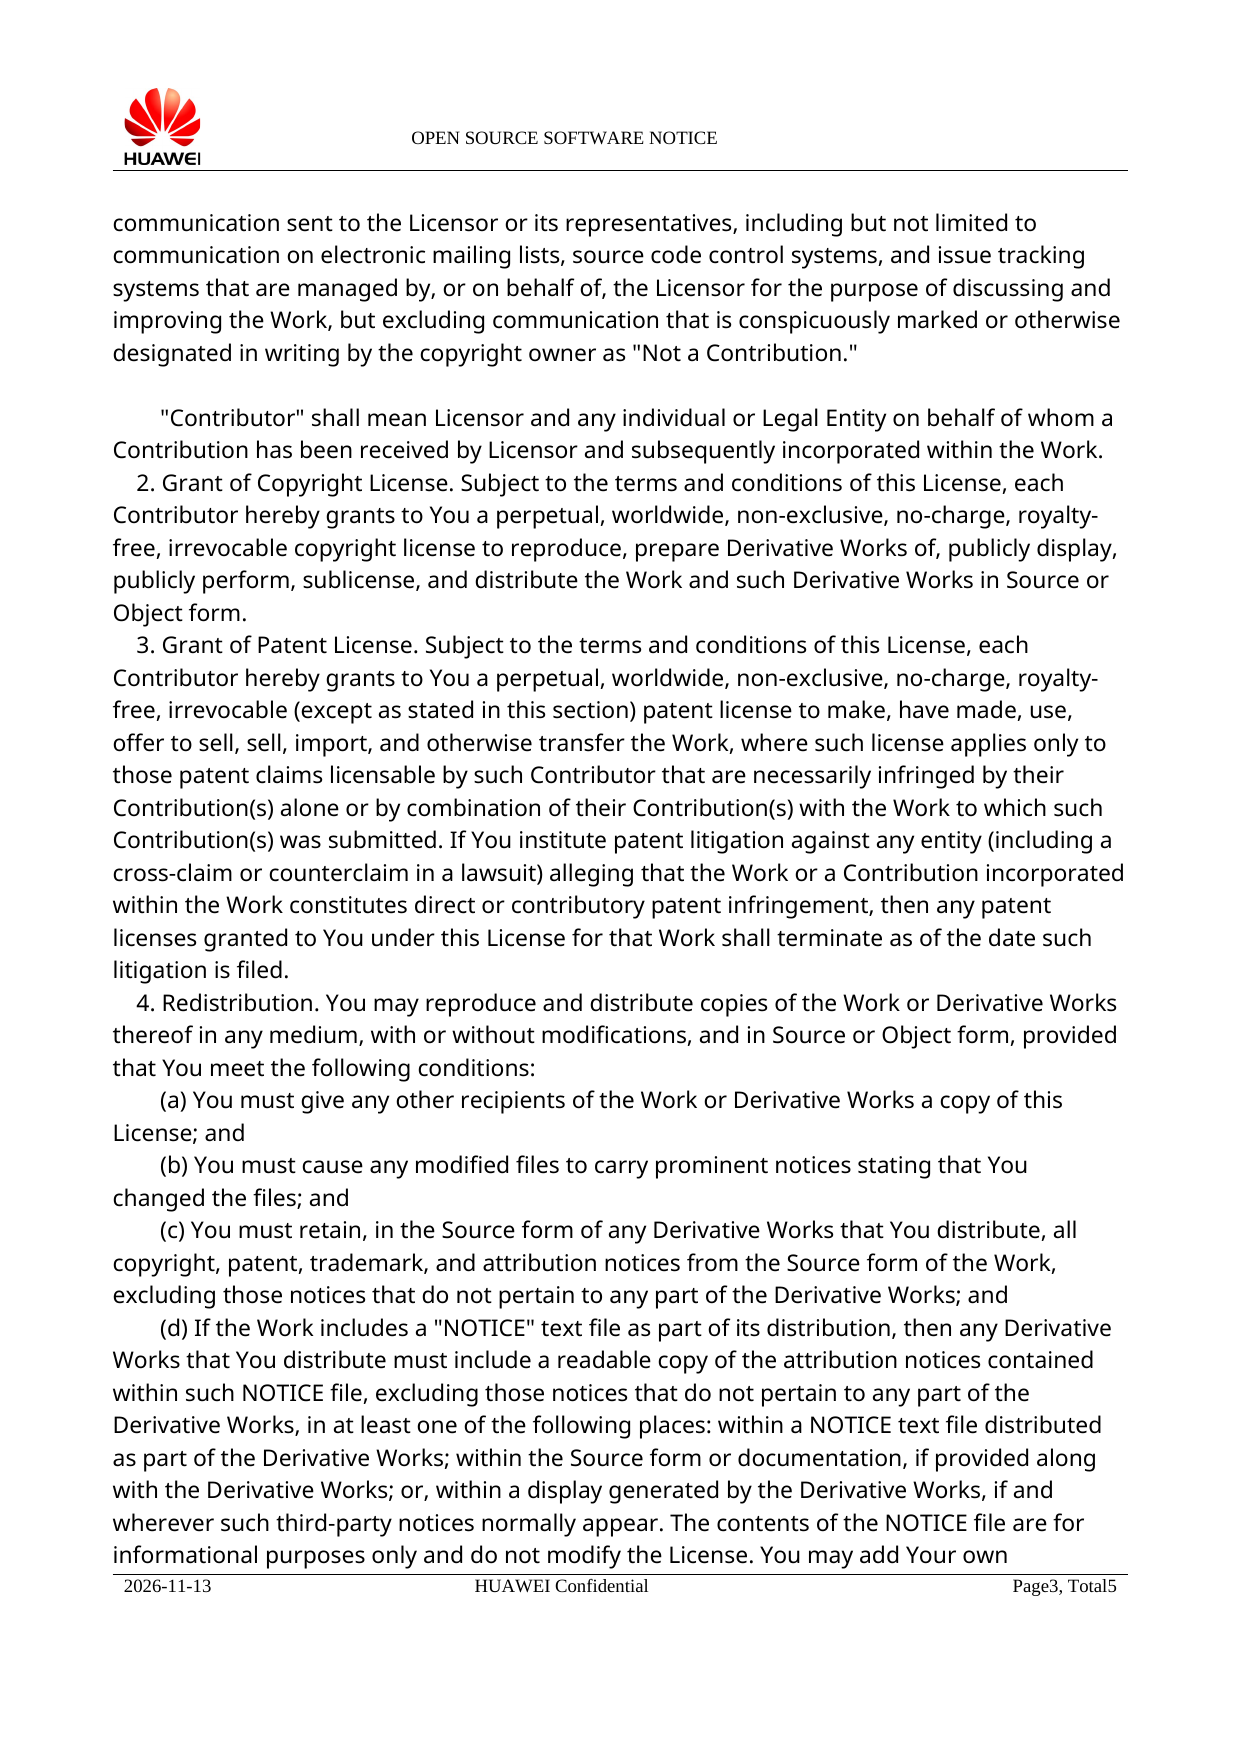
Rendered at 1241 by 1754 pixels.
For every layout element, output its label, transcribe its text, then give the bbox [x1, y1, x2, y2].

text (a) You must give any other recipients of the Work or Derivative Works a copy of this License; and [112, 1084, 1128, 1149]
text (c) You must retain, in the Source form of any Derivative Works that You distribute, all copyright, patent, trademark, and attribution notices from the Source form of the Work, excluding those notices that do not pertain to any part of the Derivative Works; and [112, 1214, 1128, 1311]
text 3. Grant of Patent License. Subject to the terms and conditions of this License, each Contributor hereby grants to You a perpetual, worldwide, non-exclusive, no-charge, royalty-free, irrevocable (except as stated in this section) patent license to make, have made, use, offer to sell, sell, import, and otherwise transfer the Work, where such license applies only to those patent claims licensable by such Contributor that are necessarily infringed by their Contribution(s) alone or by combination of their Contribution(s) with the Work to which such Contribution(s) was submitted. If You institute patent litigation against any entity (including a cross-claim or counterclaim in a lawsuit) alleging that the Work or a Contribution incorporated within the Work constitutes direct or contributory patent infringement, then any patent licenses granted to You under this License for that Work shall terminate as of the date such litigation is filed. [112, 629, 1128, 986]
text (b) You must cause any modified files to carry prominent notices stating that You changed the files; and [112, 1149, 1128, 1214]
picture [124, 88, 201, 165]
text 4. Redistribution. You may reproduce and distribute copies of the Work or Derivative Works thereof in any medium, with or without modifications, and in Source or Object form, provided that You meet the following conditions: [112, 986, 1128, 1084]
text 2. Grant of Copyright License. Subject to the terms and conditions of this License, each Contributor hereby grants to You a perpetual, worldwide, non-exclusive, no-charge, royalty-free, irrevocable copyright license to reproduce, prepare Derivative Works of, publicly display, publicly perform, sublicense, and distribute the Work and such Derivative Works in Source or Object form. [112, 466, 1128, 629]
text "Contributor" shall mean Licensor and any individual or Legal Entity on behalf of whom a Contribution has been received by Licensor and subsequently incorporated within the Work. [112, 401, 1128, 466]
